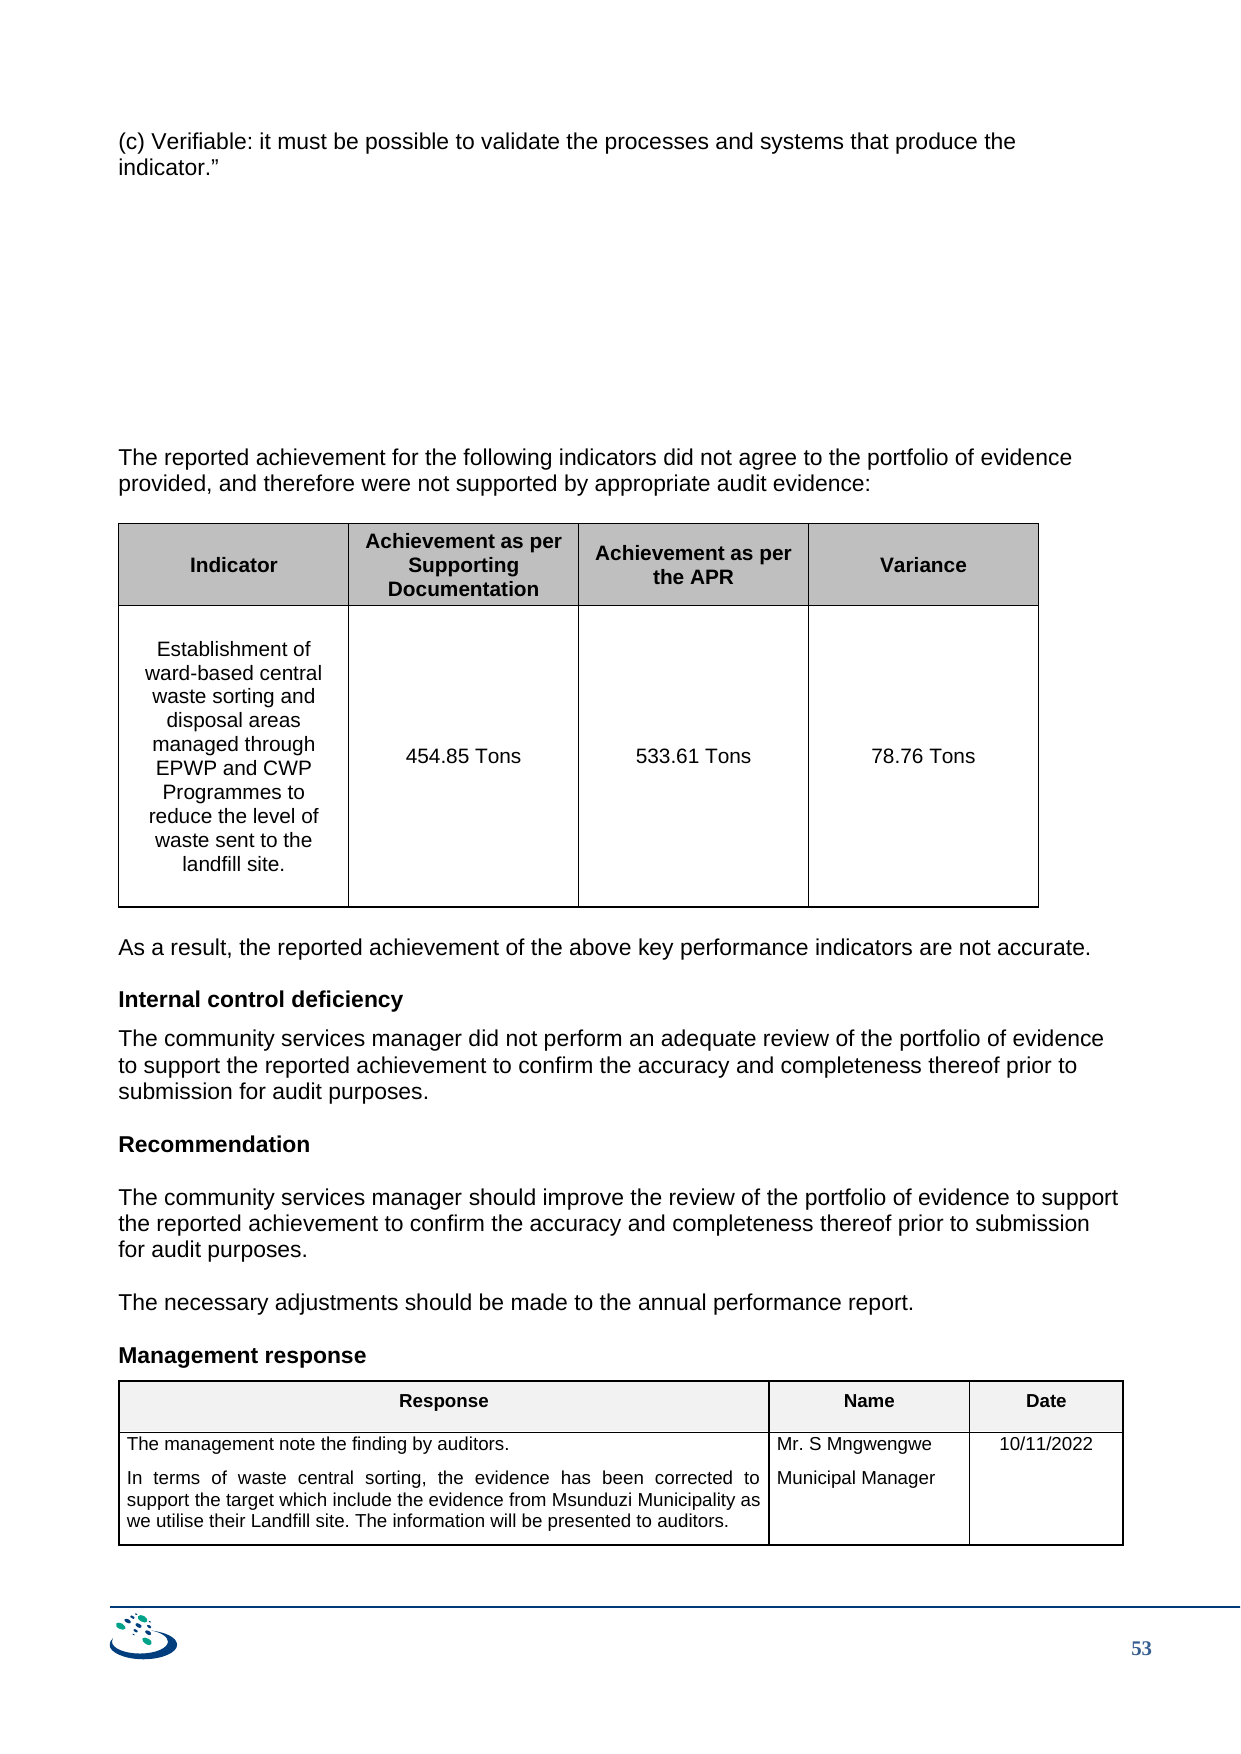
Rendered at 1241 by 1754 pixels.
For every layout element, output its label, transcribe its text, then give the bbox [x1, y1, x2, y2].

table_header Variance [809, 524, 1038, 605]
text The reported achievement for the following indicators did not agree to the portfolio of evidence provided, and therefore were not supported by appropriate audit evidence: [118, 444, 1122, 497]
text (c) Verifiable: it must be possible to validate the processes and systems that produce the indicator.” [118, 128, 1122, 180]
text Recommendation [118, 1131, 1122, 1157]
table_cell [770, 1433, 969, 1544]
text The necessary adjustments should be made to the annual performance report. [118, 1289, 1122, 1315]
text The community services manager should improve the review of the portfolio of evidence to support the reported achievement to confirm the accuracy and completeness thereof prior to submission for audit purposes. [118, 1183, 1122, 1262]
table_cell 78.76 Tons [809, 606, 1038, 906]
table_header Response [120, 1382, 768, 1431]
table_cell 533.61 Tons [579, 606, 808, 906]
text The community services manager did not perform an adequate review of the portfolio of evidence to support the reported achievement to confirm the accuracy and completeness thereof prior to submission for audit purposes. [118, 1025, 1122, 1104]
table_header Achievement as per Supporting Documentation [349, 524, 578, 605]
table_cell 454.85 Tons [349, 606, 578, 906]
text Internal control deficiency [118, 986, 1122, 1013]
table_cell Establishment of ward-based central waste sorting and disposal areas managed through EPWP and CWP Programmes to reduce the level of waste sent to the landfill site. [119, 606, 348, 906]
table_header Achievement as per the APR [579, 524, 808, 605]
table_header Date [970, 1382, 1122, 1431]
table_cell 10/11/2022 [970, 1433, 1122, 1544]
text Management response [118, 1342, 1122, 1368]
table_header Indicator [119, 524, 348, 605]
table_cell The management note the finding by auditors. In terms of waste central sorting, the evidence has been corrected to support the target which include the evidence from Msunduzi Municipality as we utilise their Landfill site. The information will be presented to auditors. [120, 1433, 768, 1544]
table_header Name [770, 1382, 969, 1431]
text As a result, the reported achievement of the above key performance indicators are not accurate. [118, 934, 1122, 960]
